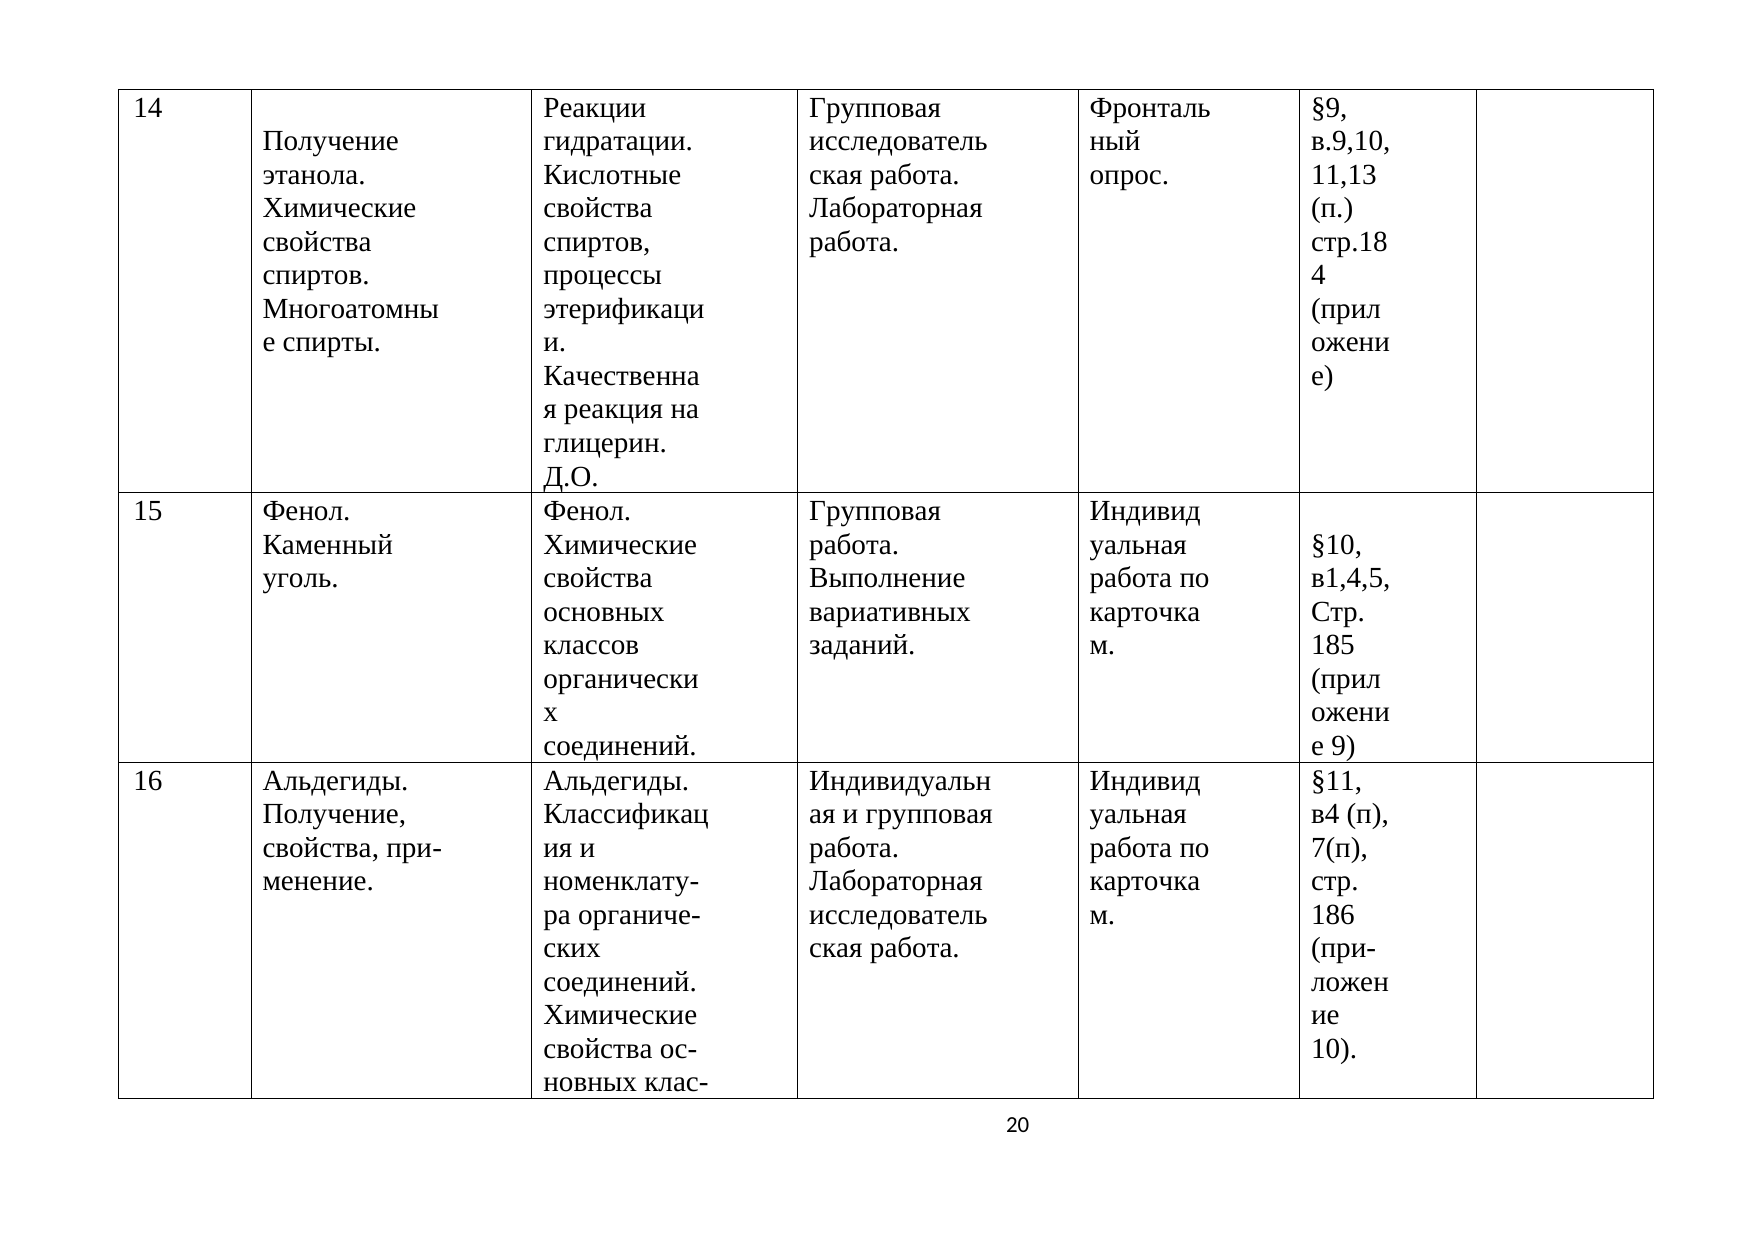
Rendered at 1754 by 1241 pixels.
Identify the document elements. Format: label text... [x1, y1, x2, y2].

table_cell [532, 763, 797, 1098]
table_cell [1300, 763, 1476, 1098]
table_cell Фенол. Каменный уголь. [252, 493, 531, 762]
table_cell [1477, 90, 1653, 492]
table_cell Получение этанола. Химические свойства спиртов. Многоатомные спирты. [252, 90, 531, 492]
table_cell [252, 763, 531, 1098]
table_cell 15 [119, 493, 251, 762]
table_cell §10, в1,4,5, Стр. 185 (приложение 9) [1300, 493, 1476, 762]
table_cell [1079, 763, 1299, 1098]
table_cell §9, в.9,10,11,13 (п.) стр.184 (приложение) [1300, 90, 1476, 492]
table_cell Групповая исследовательская работа. Лабораторная работа. [798, 90, 1078, 492]
table_cell [1477, 763, 1653, 1098]
table_cell 16 [119, 763, 251, 1098]
table_cell 14 [119, 90, 251, 492]
table_cell Индивидуальная работа по карточкам. [1079, 493, 1299, 762]
table_cell [1477, 493, 1653, 762]
table_cell Реакции гидратации. Кислотные свойства спиртов, процессы этерификации. Качественная реакция на глицерин. Д.О. [532, 90, 797, 492]
table_cell Групповая работа. Выполнение вариативных заданий. [798, 493, 1078, 762]
table_cell Фронтальный опрос. [1079, 90, 1299, 492]
table_cell Фенол. Химические свойства основных классов органических соединений. [532, 493, 797, 762]
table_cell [798, 763, 1078, 1098]
